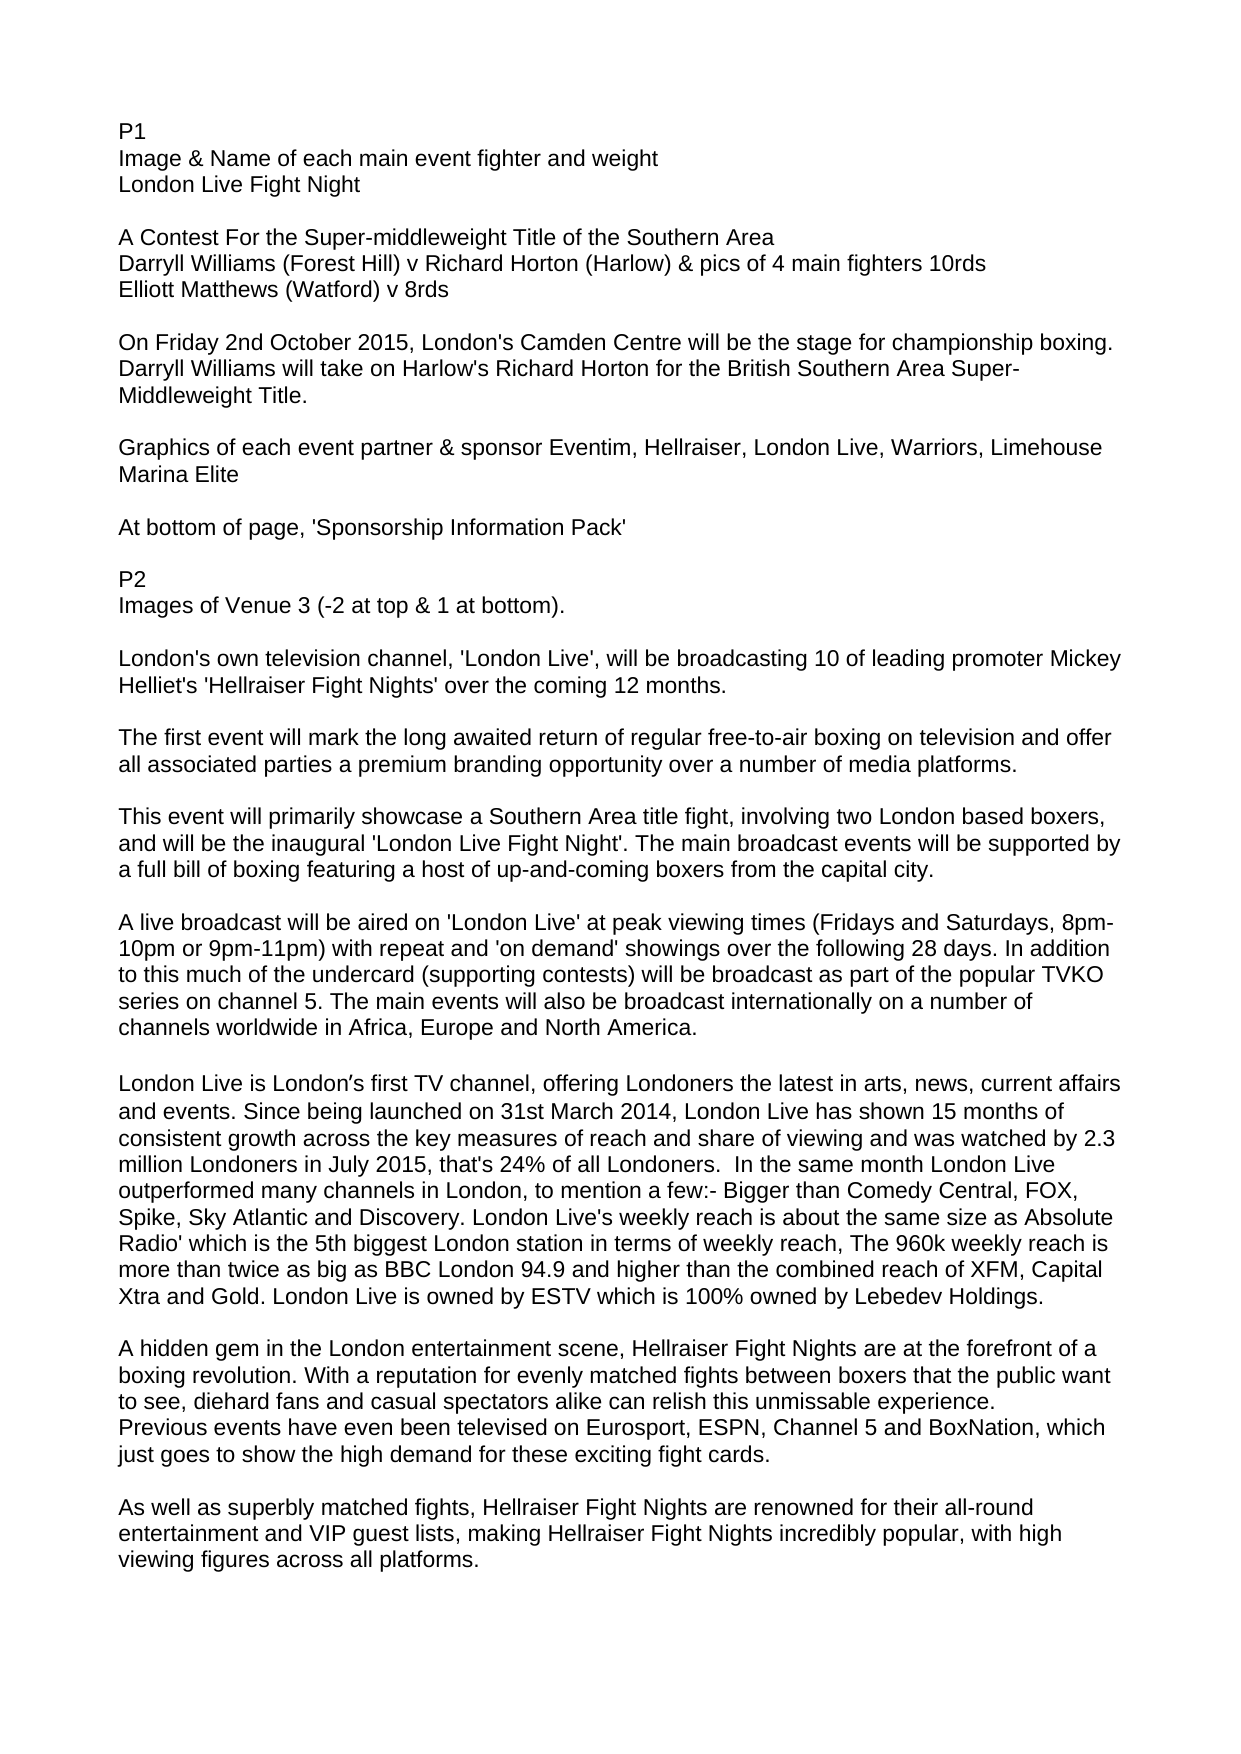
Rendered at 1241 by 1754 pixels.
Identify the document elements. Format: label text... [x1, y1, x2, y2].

text A live broadcast will be aired on 'London Live' at peak viewing times (Fridays and Saturdays, 8pm-10pm or 9pm-11pm) with repeat and 'on demand' showings over the following 28 days. In addition to this much of the undercard (supporting contests) will be broadcast as part of the popular TVKO series on channel 5. The main events will also be broadcast internationally on a number of channels worldwide in Africa, Europe and North America. [118, 909, 1122, 1041]
text A hidden gem in the London entertainment scene, Hellraiser Fight Nights are at the forefront of a boxing revolution. With a reputation for evenly matched fights between boxers that the public want to see, diehard fans and casual spectators alike can relish this unmissable experience. [118, 1335, 1122, 1414]
text London's own television channel, 'London Live', will be broadcasting 10 of leading promoter Mickey Helliet's 'Hellraiser Fight Nights' over the coming 12 months. [118, 645, 1122, 698]
text Previous events have even been televised on Eurosport, ESPN, Channel 5 and BoxNation, which just goes to show the high demand for these exciting fight cards. [118, 1414, 1122, 1467]
text Darryll Williams (Forest Hill) v Richard Horton (Harlow) & pics of 4 main fighters 10rds [118, 250, 1122, 276]
text London Live is London’s first TV channel, offering Londoners the latest in arts, news, current affairs and events. Since being launched on 31st March 2014, London Live has shown 15 months of consistent growth across the key measures of reach and share of viewing and was watched by 2.3 million Londoners in July 2015, that's 24% of all Londoners. In the same month London Live outperformed many channels in London, to mention a few:- Bigger than Comedy Central, FOX, Spike, Sky Atlantic and Discovery. London Live's weekly reach is about the same size as Absolute Radio' which is the 5th biggest London station in terms of weekly reach, The 960k weekly reach is more than twice as big as BBC London 94.9 and higher than the combined reach of XFM, Capital Xtra and Gold. London Live is owned by ESTV which is 100% owned by Lebedev Holdings. [118, 1067, 1122, 1309]
text Image & Name of each main event fighter and weight [118, 144, 1122, 171]
text P1 [118, 118, 1122, 144]
text Graphics of each event partner & sponsor Eventim, Hellraiser, London Live, Warriors, Limehouse Marina Elite [118, 434, 1122, 487]
text This event will primarily showcase a Southern Area title fight, involving two London based boxers, and will be the inaugural 'London Live Fight Night'. The main broadcast events will be supported by a full bill of boxing featuring a host of up-and-coming boxers from the capital city. [118, 803, 1122, 882]
text P2 [118, 566, 1122, 592]
text Elliott Matthews (Watford) v 8rds [118, 276, 1122, 303]
text A Contest For the Super-middleweight Title of the Southern Area [118, 223, 1122, 250]
text As well as superbly matched fights, Hellraiser Fight Nights are renowned for their all-round entertainment and VIP guest lists, making Hellraiser Fight Nights incredibly popular, with high viewing figures across all platforms. [118, 1493, 1122, 1572]
text The first event will mark the long awaited return of regular free-to-air boxing on television and offer all associated parties a premium branding opportunity over a number of media platforms. [118, 724, 1122, 777]
text At bottom of page, 'Sponsorship Information Pack' [118, 513, 1122, 540]
text Images of Venue 3 (-2 at top & 1 at bottom). [118, 592, 1122, 619]
text On Friday 2nd October 2015, London's Camden Centre will be the stage for championship boxing. Darryll Williams will take on Harlow's Richard Horton for the British Southern Area Super-Middleweight Title. [118, 329, 1122, 408]
text London Live Fight Night [118, 171, 1122, 197]
